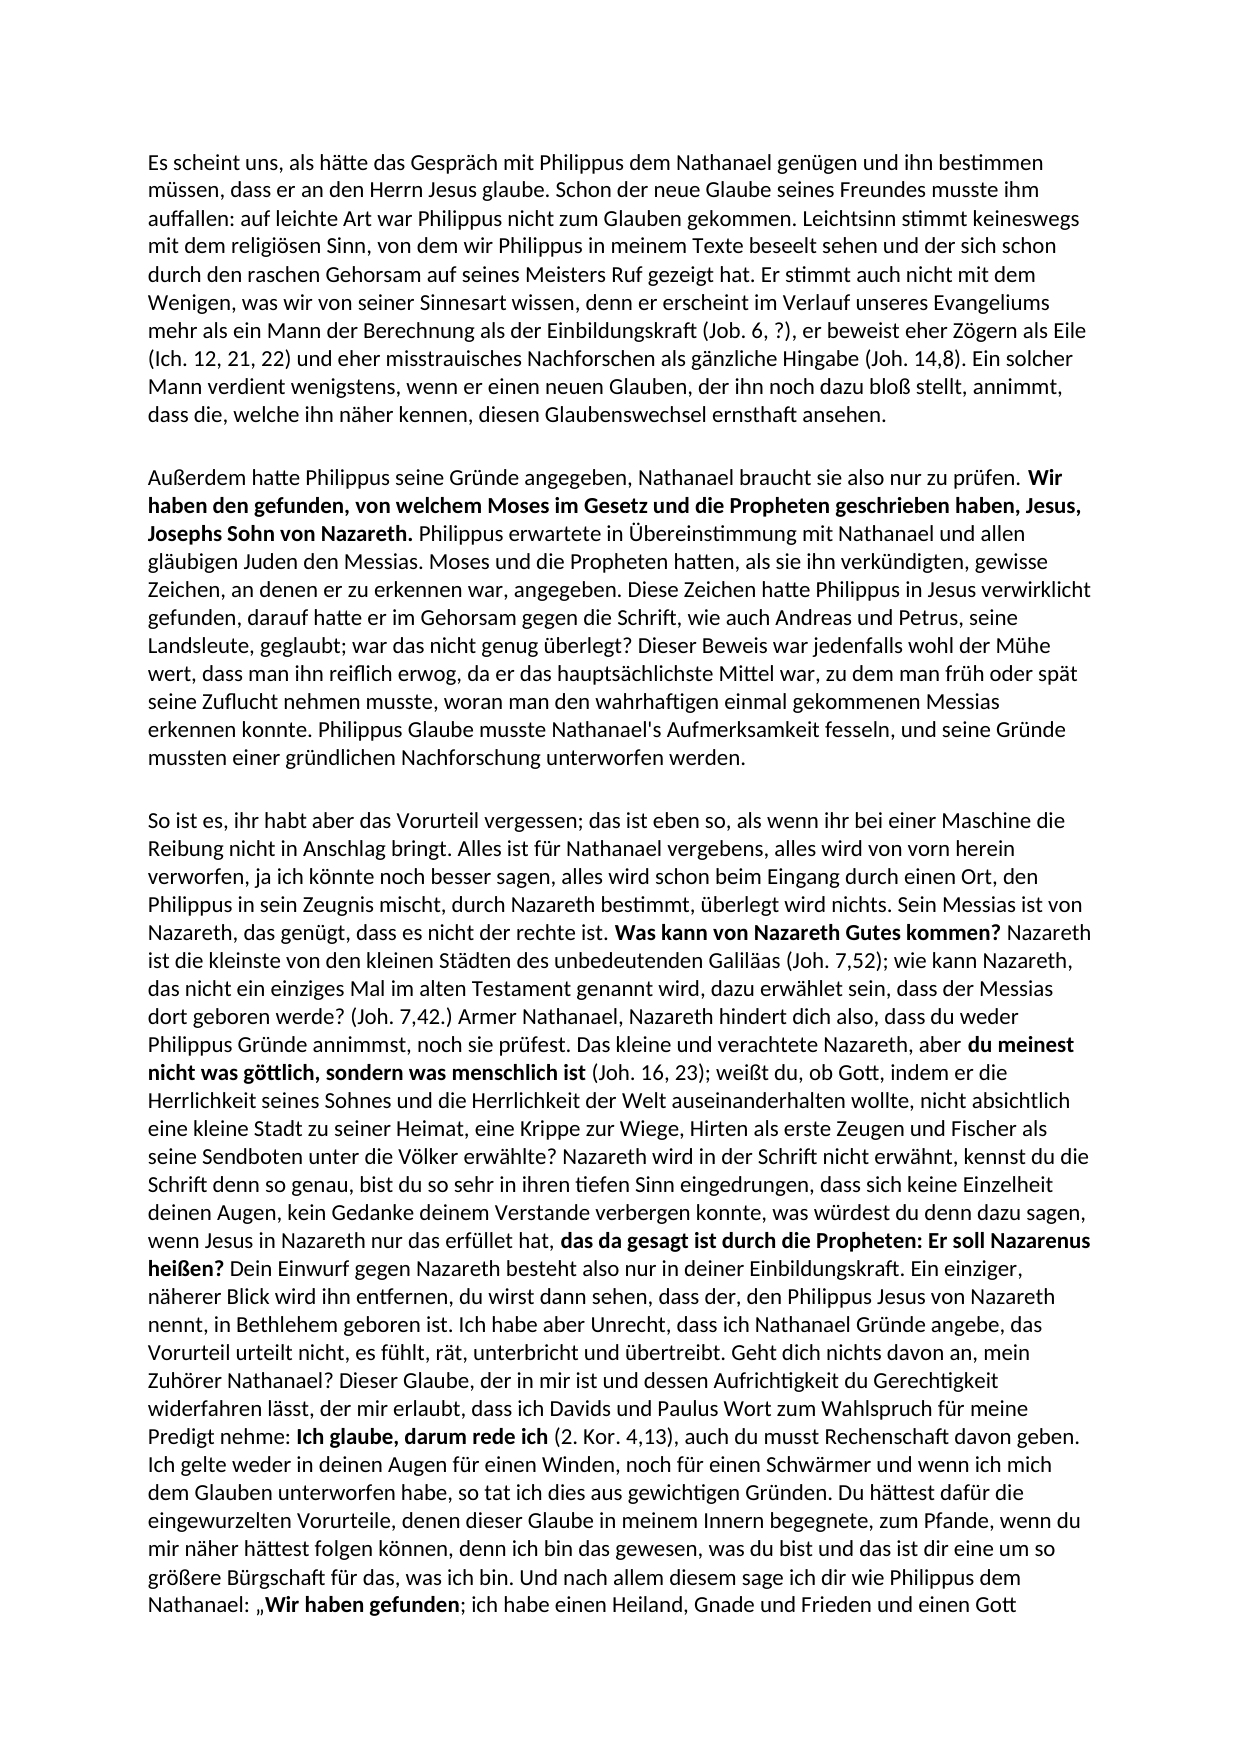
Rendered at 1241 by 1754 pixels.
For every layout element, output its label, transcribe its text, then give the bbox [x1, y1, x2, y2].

text Es scheint uns, als hätte das Gespräch mit Philippus dem Nathanael genügen und ihn bestimmen müssen, dass er an den Herrn Jesus glaube. Schon der neue Glaube seines Freundes musste ihm auffallen: auf leichte Art war Philippus nicht zum Glauben gekommen. Leichtsinn stimmt keineswegs mit dem religiösen Sinn, von dem wir Philippus in meinem Texte beseelt sehen und der sich schon durch den raschen Gehorsam auf seines Meisters Ruf gezeigt hat. Er stimmt auch nicht mit dem Wenigen, was wir von seiner Sinnesart wissen, denn er erscheint im Verlauf unseres Evangeliums mehr als ein Mann der Berechnung als der Einbildungskraft (Job. 6, ?), er beweist eher Zögern als Eile (Ich. 12, 21, 22) und eher misstrauisches Nachforschen als gänzliche Hingabe (Joh. 14,8). Ein solcher Mann verdient wenigstens, wenn er einen neuen Glauben, der ihn noch dazu bloß stellt, annimmt, dass die, welche ihn näher kennen, diesen Glaubenswechsel ernsthaft ansehen. [148, 148, 1093, 428]
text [148, 806, 1093, 1619]
text Außerdem hatte Philippus seine Gründe angegeben, Nathanael braucht sie also nur zu prüfen. Wir haben den gefunden, von welchem Moses im Gesetz und die Propheten geschrieben haben, Jesus, Josephs Sohn von Nazareth. Philippus erwartete in Übereinstimmung mit Nathanael und allen gläubigen Juden den Messias. Moses und die Propheten hatten, als sie ihn verkündigten, gewisse Zeichen, an denen er zu erkennen war, angegeben. Diese Zeichen hatte Philippus in Jesus verwirklicht gefunden, darauf hatte er im Gehorsam gegen die Schrift, wie auch Andreas und Petrus, seine Landsleute, geglaubt; war das nicht genug überlegt? Dieser Beweis war jedenfalls wohl der Mühe wert, dass man ihn reiflich erwog, da er das hauptsächlichste Mittel war, zu dem man früh oder spät seine Zuflucht nehmen musste, woran man den wahrhaftigen einmal gekommenen Messias erkennen konnte. Philippus Glaube musste Nathanael's Aufmerksamkeit fesseln, und seine Gründe mussten einer gründlichen Nachforschung unterworfen werden. [148, 463, 1093, 771]
